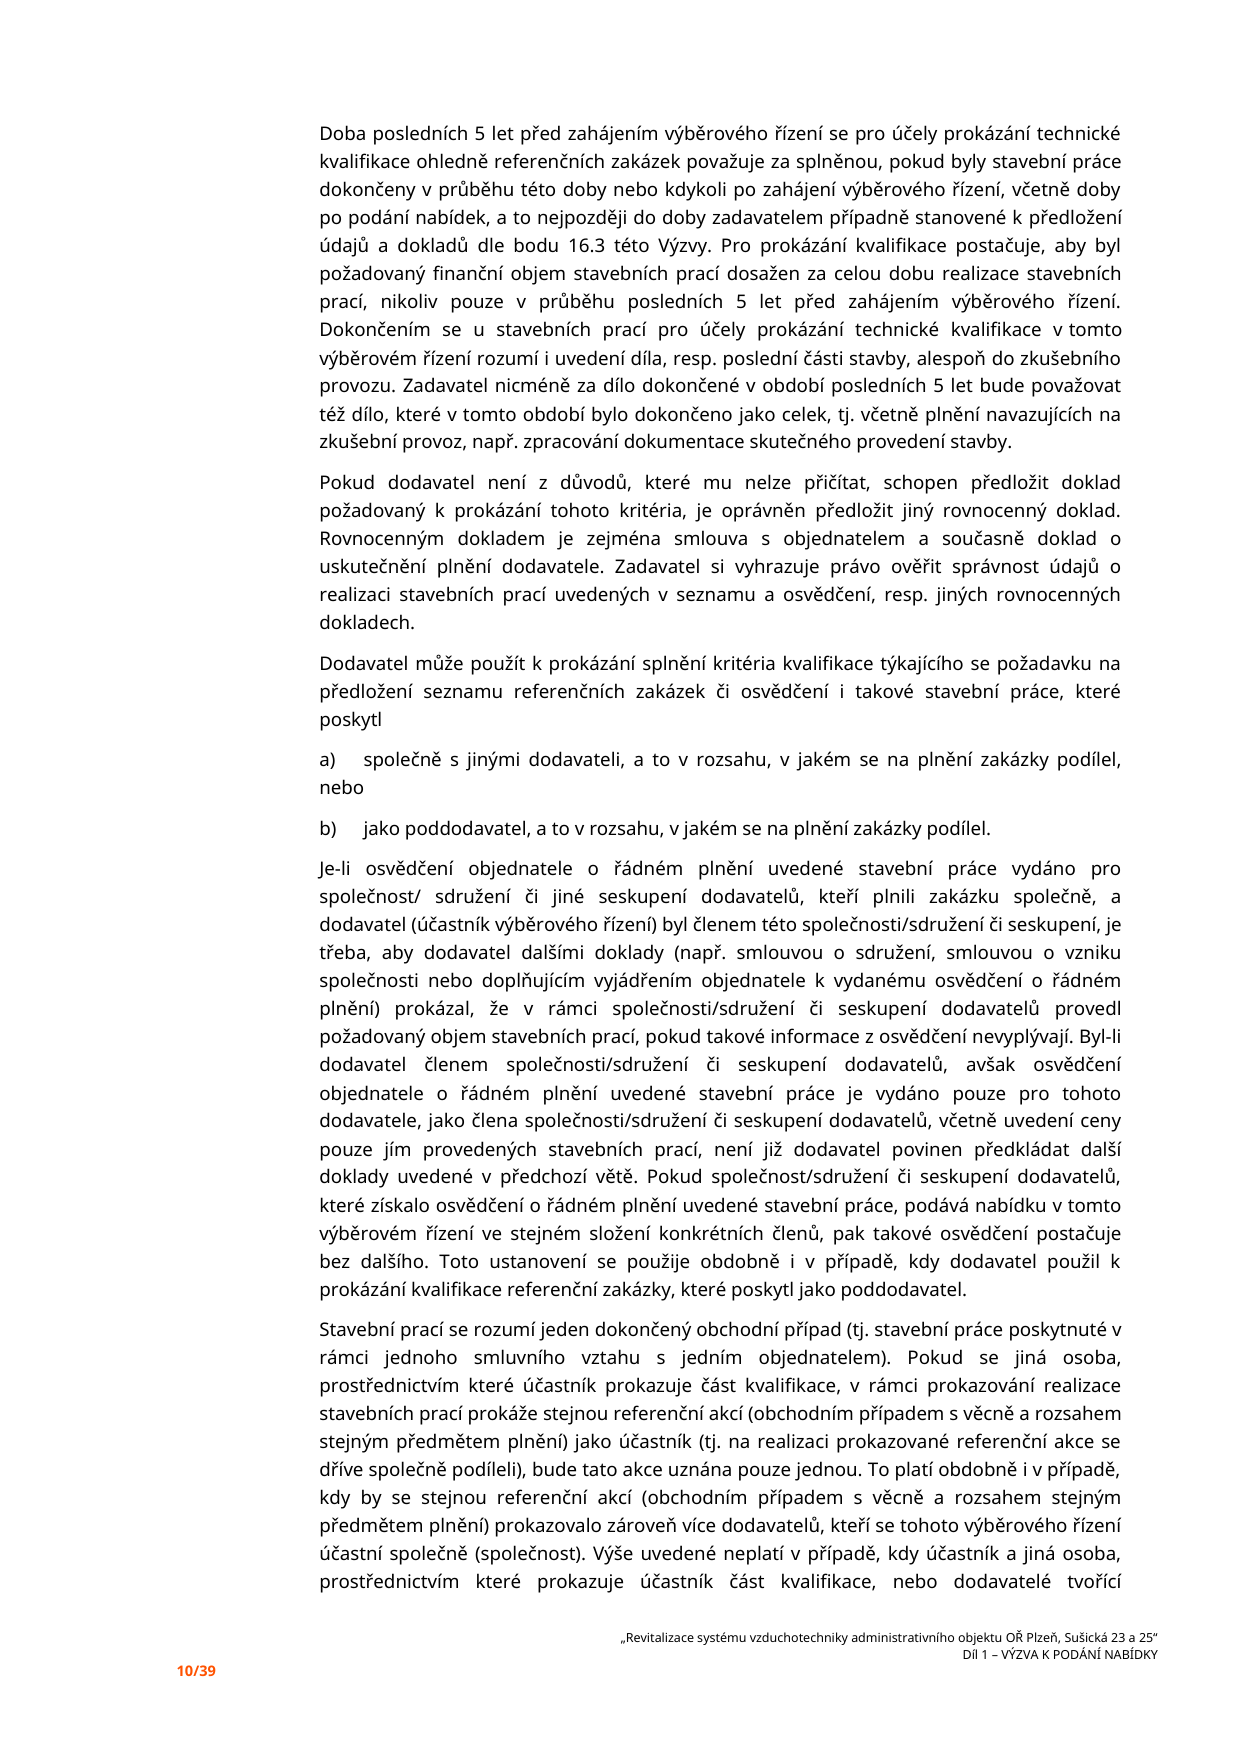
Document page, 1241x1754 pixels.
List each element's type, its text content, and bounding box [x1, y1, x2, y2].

text Dodavatel může použít k prokázání splnění kritéria kvalifikace týkajícího se požadavku na předložení seznamu referenčních zakázek či osvědčení i takové stavební práce, které poskytl [319, 650, 1122, 732]
text Je-li osvědčení objednatele o řádném plnění uvedené stavební práce vydáno pro společnost/ sdružení či jiné seskupení dodavatelů, kteří plnili zakázku společně, a dodavatel (účastník výběrového řízení) byl členem této společnosti/sdružení či seskupení, je třeba, aby dodavatel dalšími doklady (např. smlouvou o sdružení, smlouvou o vzniku společnosti nebo doplňujícím vyjádřením objednatele k vydanému osvědčení o řádném plnění) prokázal, že v rámci společnosti/sdružení či seskupení dodavatelů provedl požadovaný objem stavebních prací, pokud takové informace z osvědčení nevyplývají. Byl-li dodavatel členem společnosti/sdružení či seskupení dodavatelů, avšak osvědčení objednatele o řádném plnění uvedené stavební práce je vydáno pouze pro tohoto dodavatele, jako člena společnosti/sdružení či seskupení dodavatelů, včetně uvedení ceny pouze jím provedených stavebních prací, není již dodavatel povinen předkládat další doklady uvedené v předchozí větě. Pokud společnost/sdružení či seskupení dodavatelů, které získalo osvědčení o řádném plnění uvedené stavební práce, podává nabídku v tomto výběrovém řízení ve stejném složení konkrétních členů, pak takové osvědčení postačuje bez dalšího. Toto ustanovení se použije obdobně i v případě, kdy dodavatel použil k prokázání kvalifikace referenční zakázky, které poskytl jako poddodavatel. [319, 856, 1122, 1301]
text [319, 1316, 1122, 1594]
text Pokud dodavatel není z důvodů, které mu nelze přičítat, schopen předložit doklad požadovaný k prokázání tohoto kritéria, je oprávněn předložit jiný rovnocenný doklad. Rovnocenným dokladem je zejména smlouva s objednatelem a současně doklad o uskutečnění plnění dodavatele. Zadavatel si vyhrazuje právo ověřit správnost údajů o realizaci stavebních prací uvedených v seznamu a osvědčení, resp. jiných rovnocenných dokladech. [319, 469, 1122, 635]
text a) společně s jinými dodavateli, a to v rozsahu, v jakém se na plnění zakázky podílel, nebo [319, 747, 1122, 800]
text Doba posledních 5 let před zahájením výběrového řízení se pro účely prokázání technické kvalifikace ohledně referenčních zakázek považuje za splněnou, pokud byly stavební práce dokončeny v průběhu této doby nebo kdykoli po zahájení výběrového řízení, včetně doby po podání nabídek, a to nejpozději do doby zadavatelem případně stanovené k předložení údajů a dokladů dle bodu 16.3 této Výzvy. Pro prokázání kvalifikace postačuje, aby byl požadovaný finanční objem stavebních prací dosažen za celou dobu realizace stavebních prací, nikoliv pouze v průběhu posledních 5 let před zahájením výběrového řízení. Dokončením se u stavebních prací pro účely prokázání technické kvalifikace v tomto výběrovém řízení rozumí i uvedení díla, resp. poslední části stavby, alespoň do zkušebního provozu. Zadavatel nicméně za dílo dokončené v období posledních 5 let bude považovat též dílo, které v tomto období bylo dokončeno jako celek, tj. včetně plnění navazujících na zkušební provoz, např. zpracování dokumentace skutečného provedení stavby. [319, 121, 1122, 454]
text b) jako poddodavatel, a to v rozsahu, v jakém se na plnění zakázky podílel. [319, 815, 1122, 841]
